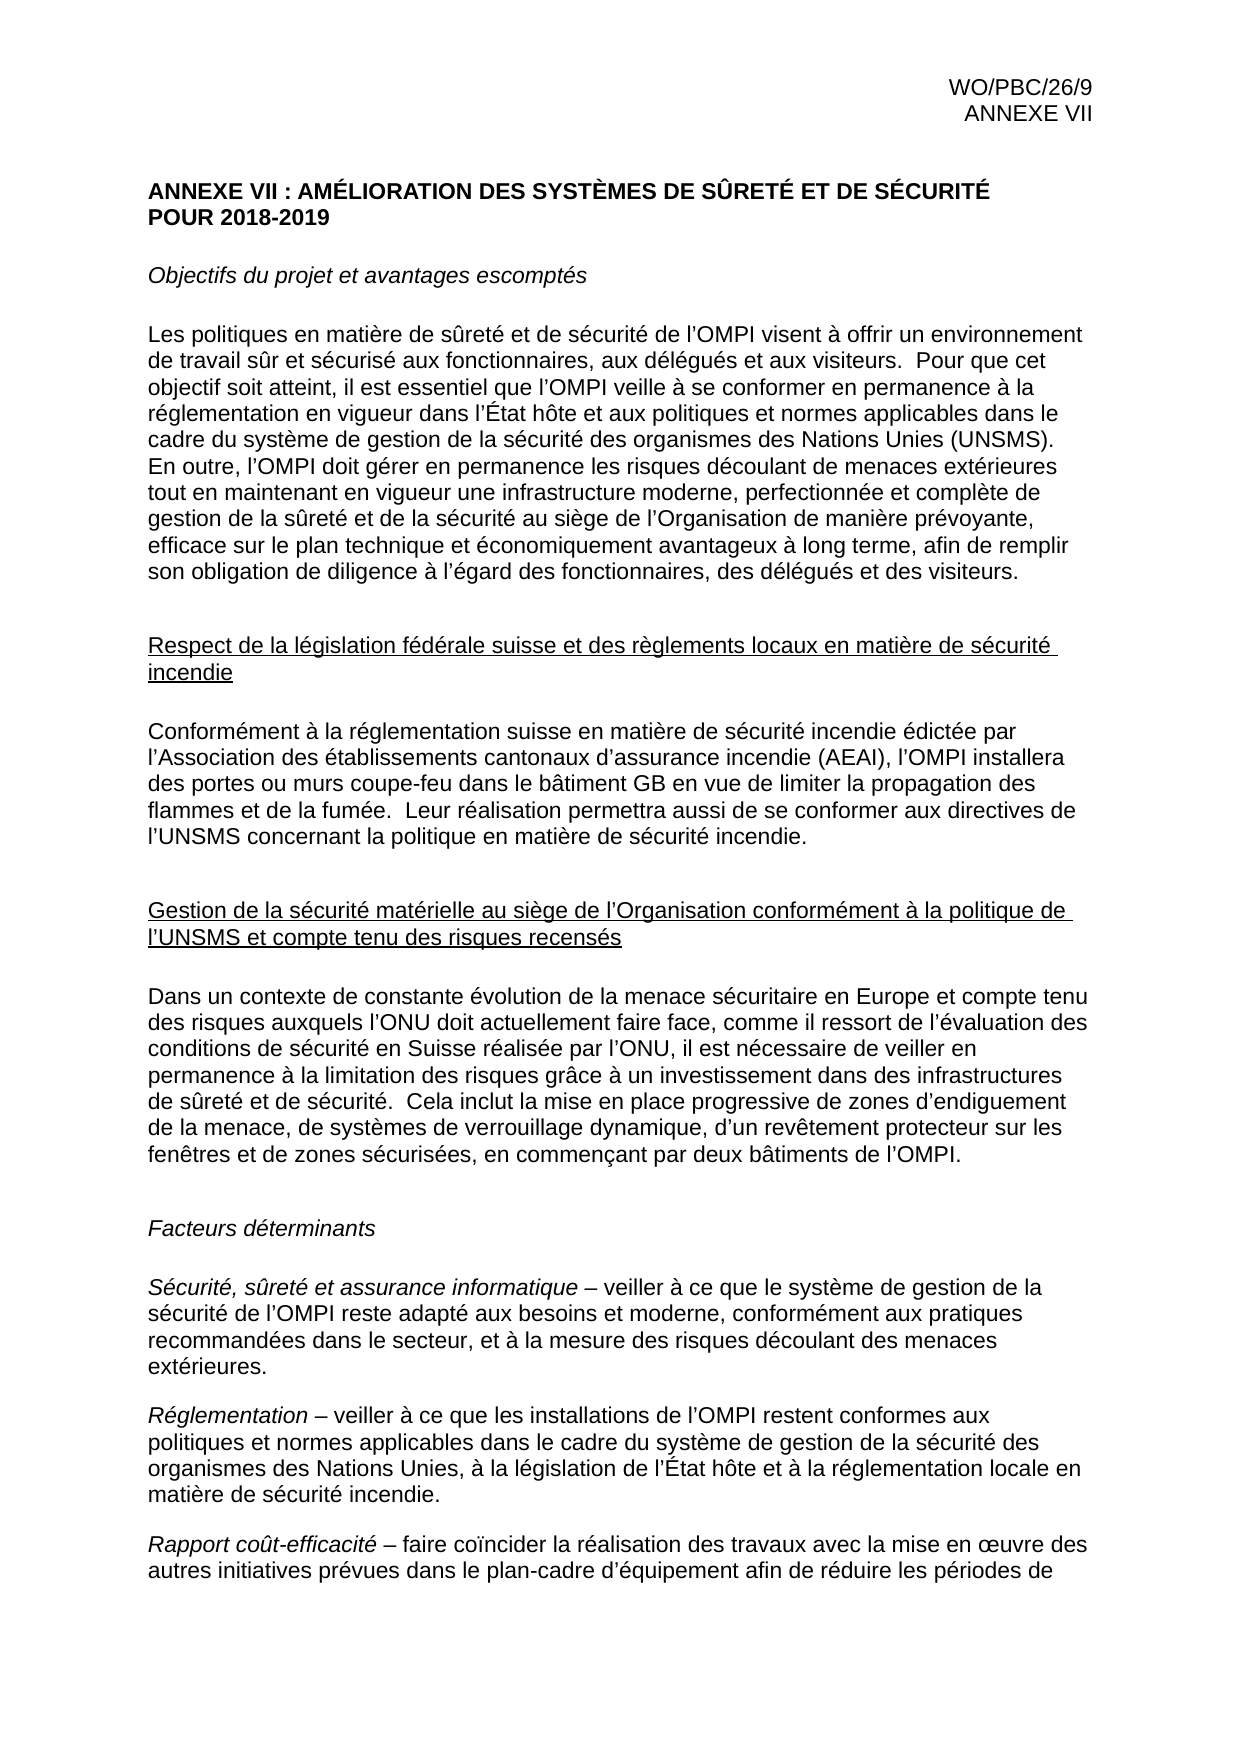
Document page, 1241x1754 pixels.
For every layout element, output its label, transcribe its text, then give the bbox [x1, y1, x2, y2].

list Réglementation – veiller à ce que les installations de l’OMPI restent conformes aux politiques et normes applicables dans le cadre du système de gestion de la sécurité des organismes des Nations Unies, à la législation de l’État hôte et à la réglementation locale en matière de sécurité incendie. [148, 1402, 1093, 1508]
list Conformément à la réglementation suisse en matière de sécurité incendie édictée par l’Association des établissements cantonaux d’assurance incendie (AEAI), l’OMPI installera des portes ou murs coupe-feu dans le bâtiment GB en vue de limiter la propagation des flammes et de la fumée. Leur réalisation permettra aussi de se conformer aux directives de l’UNSMS concernant la politique en matière de sécurité incendie. [148, 718, 1093, 849]
list Sécurité, sûreté et assurance informatique – veiller à ce que le système de gestion de la sécurité de l’OMPI reste adapté aux besoins et moderne, conformément aux pratiques recommandées dans le secteur, et à la mesure des risques découlant des menaces extérieures. [148, 1274, 1093, 1379]
subtitle Respect de la législation fédérale suisse et des règlements locaux en matière de sécurité incendie [148, 632, 1093, 685]
subtitle Gestion de la sécurité matérielle au siège de l’Organisation conformément à la politique de l’UNSMS et compte tenu des risques recensés [148, 897, 1093, 950]
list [148, 1531, 1093, 1583]
subtitle Annexe VII : Amélioration des systèmes de sûreté et de sécurité pour 2018-2019 [148, 178, 1093, 231]
list Dans un contexte de constante évolution de la menace sécuritaire en Europe et compte tenu des risques auxquels l’ONU doit actuellement faire face, comme il ressort de l’évaluation des conditions de sécurité en Suisse réalisée par l’ONU, il est nécessaire de veiller en permanence à la limitation des risques grâce à un investissement dans des infrastructures de sûreté et de sécurité. Cela inclut la mise en place progressive de zones d’endiguement de la menace, de systèmes de verrouillage dynamique, d’un revêtement protecteur sur les fenêtres et de zones sécurisées, en commençant par deux bâtiments de l’OMPI. [148, 983, 1093, 1167]
list Les politiques en matière de sûreté et de sécurité de l’OMPI visent à offrir un environnement de travail sûr et sécurisé aux fonctionnaires, aux délégués et aux visiteurs. Pour que cet objectif soit atteint, il est essentiel que l’OMPI veille à se conformer en permanence à la réglementation en vigueur dans l’État hôte et aux politiques et normes applicables dans le cadre du système de gestion de la sécurité des organismes des Nations Unies (UNSMS). En outre, l’OMPI doit gérer en permanence les risques découlant de menaces extérieures tout en maintenant en vigueur une infrastructure moderne, perfectionnée et complète de gestion de la sûreté et de la sécurité au siège de l’Organisation de manière prévoyante, efficace sur le plan technique et économiquement avantageux à long terme, afin de remplir son obligation de diligence à l’égard des fonctionnaires, des délégués et des visiteurs. [148, 321, 1093, 584]
subtitle Objectifs du projet et avantages escomptés [148, 262, 1093, 288]
subtitle Facteurs déterminants [148, 1215, 1093, 1241]
